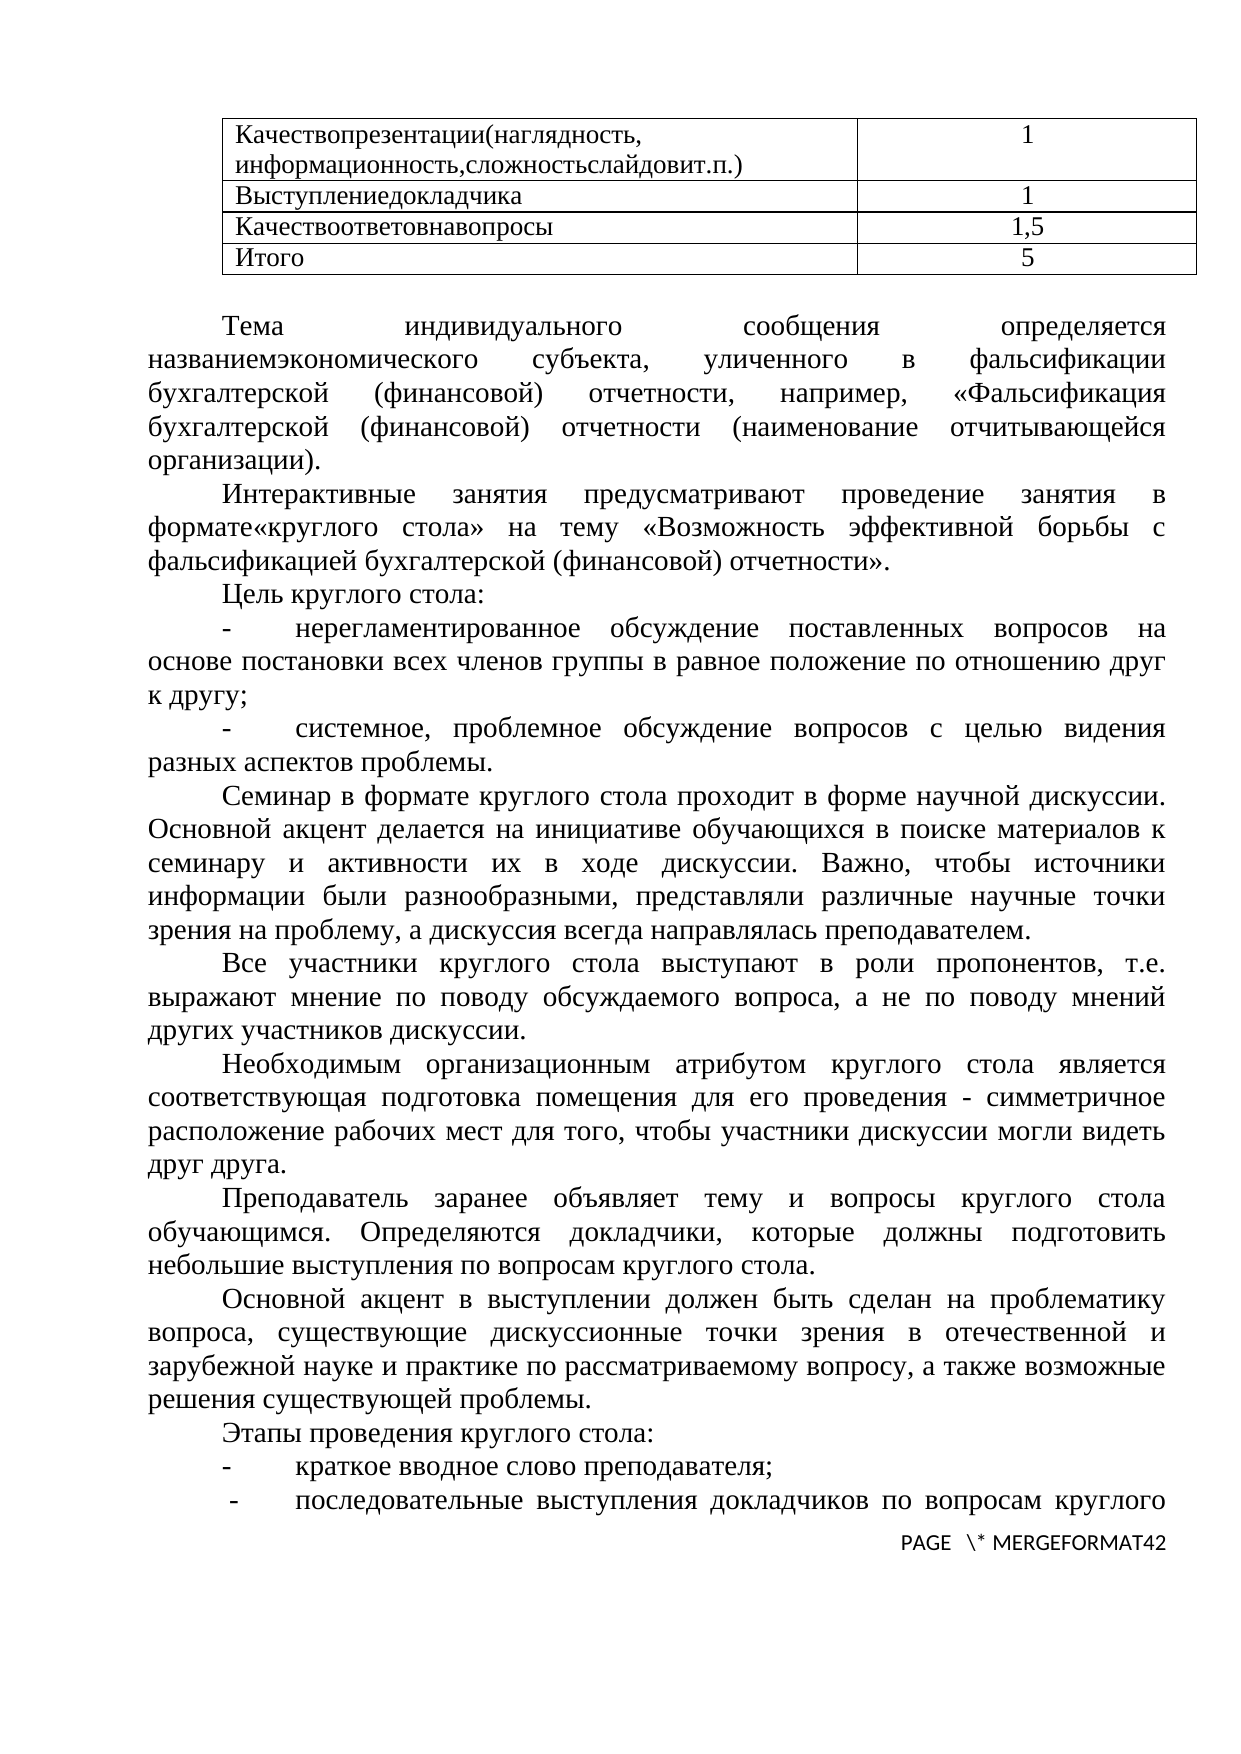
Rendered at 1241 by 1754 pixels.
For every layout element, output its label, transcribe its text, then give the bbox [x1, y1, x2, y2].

text Семинар в формате круглого стола проходит в форме научной дискуссии. Основной акцент делается на инициативе обучающихся в поиске материалов к семинару и активности их в ходе дискуссии. Важно, чтобы источники информации были разнообразными, представляли различные научные точки зрения на проблему, а дискуссия всегда направлялась преподавателем. [148, 778, 1167, 945]
text Необходимым организационным атрибутом круглого стола является соответствующая подготовка помещения для его проведения - симметричное расположение рабочих мест для того, чтобы участники дискуссии могли видеть друг друга. [148, 1046, 1167, 1180]
text Преподаватель заранее объявляет тему и вопросы круглого стола обучающимся. Определяются докладчики, которые должны подготовить небольшие выступления по вопросам круглого стола. [148, 1180, 1167, 1281]
text Тема индивидуального сообщения определяется названиемэкономического субъекта, уличенного в фальсификации бухгалтерской (финансовой) отчетности, например, «Фальсификация бухгалтерской (финансовой) отчетности (наименование отчитывающейся организации). [148, 308, 1167, 476]
text - краткое вводное слово преподавателя; [148, 1448, 1167, 1482]
table_cell Качествоответовнавопросы [223, 213, 857, 243]
text Основной акцент в выступлении должен быть сделан на проблематику вопроса, существующие дискуссионные точки зрения в отечественной и зарубежной науке и практике по рассматриваемому вопросу, а также возможные решения существующей проблемы. [148, 1281, 1167, 1415]
table_cell 5 [858, 244, 1196, 273]
table_cell 1 [858, 119, 1196, 180]
text - нерегламентированное обсуждение поставленных вопросов на основе постановки всех членов группы в равное положение по отношению друг к другу; [148, 610, 1167, 711]
text Все участники круглого стола выступают в роли пропонентов, т.е. выражают мнение по поводу обсуждаемого вопроса, а не по поводу мнений других участников дискуссии. [148, 945, 1167, 1046]
table_cell 1,5 [858, 213, 1196, 243]
text Интерактивные занятия предусматривают проведение занятия в формате«круглого стола» на тему «Возможность эффективной борьбы с фальсификацией бухгалтерской (финансовой) отчетности». [148, 476, 1167, 576]
table_cell Выступлениедокладчика [223, 181, 857, 211]
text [148, 1482, 1167, 1516]
table_cell 1 [858, 181, 1196, 211]
text Этапы проведения круглого стола: [148, 1415, 1167, 1448]
table_cell Качествопрезентации(наглядность, информационность,сложностьслайдовит.п.) [223, 119, 857, 180]
table_cell Итого [223, 244, 857, 273]
text Цель круглого стола: [148, 576, 1167, 610]
text - системное, проблемное обсуждение вопросов с целью видения разных аспектов проблемы. [148, 711, 1167, 778]
